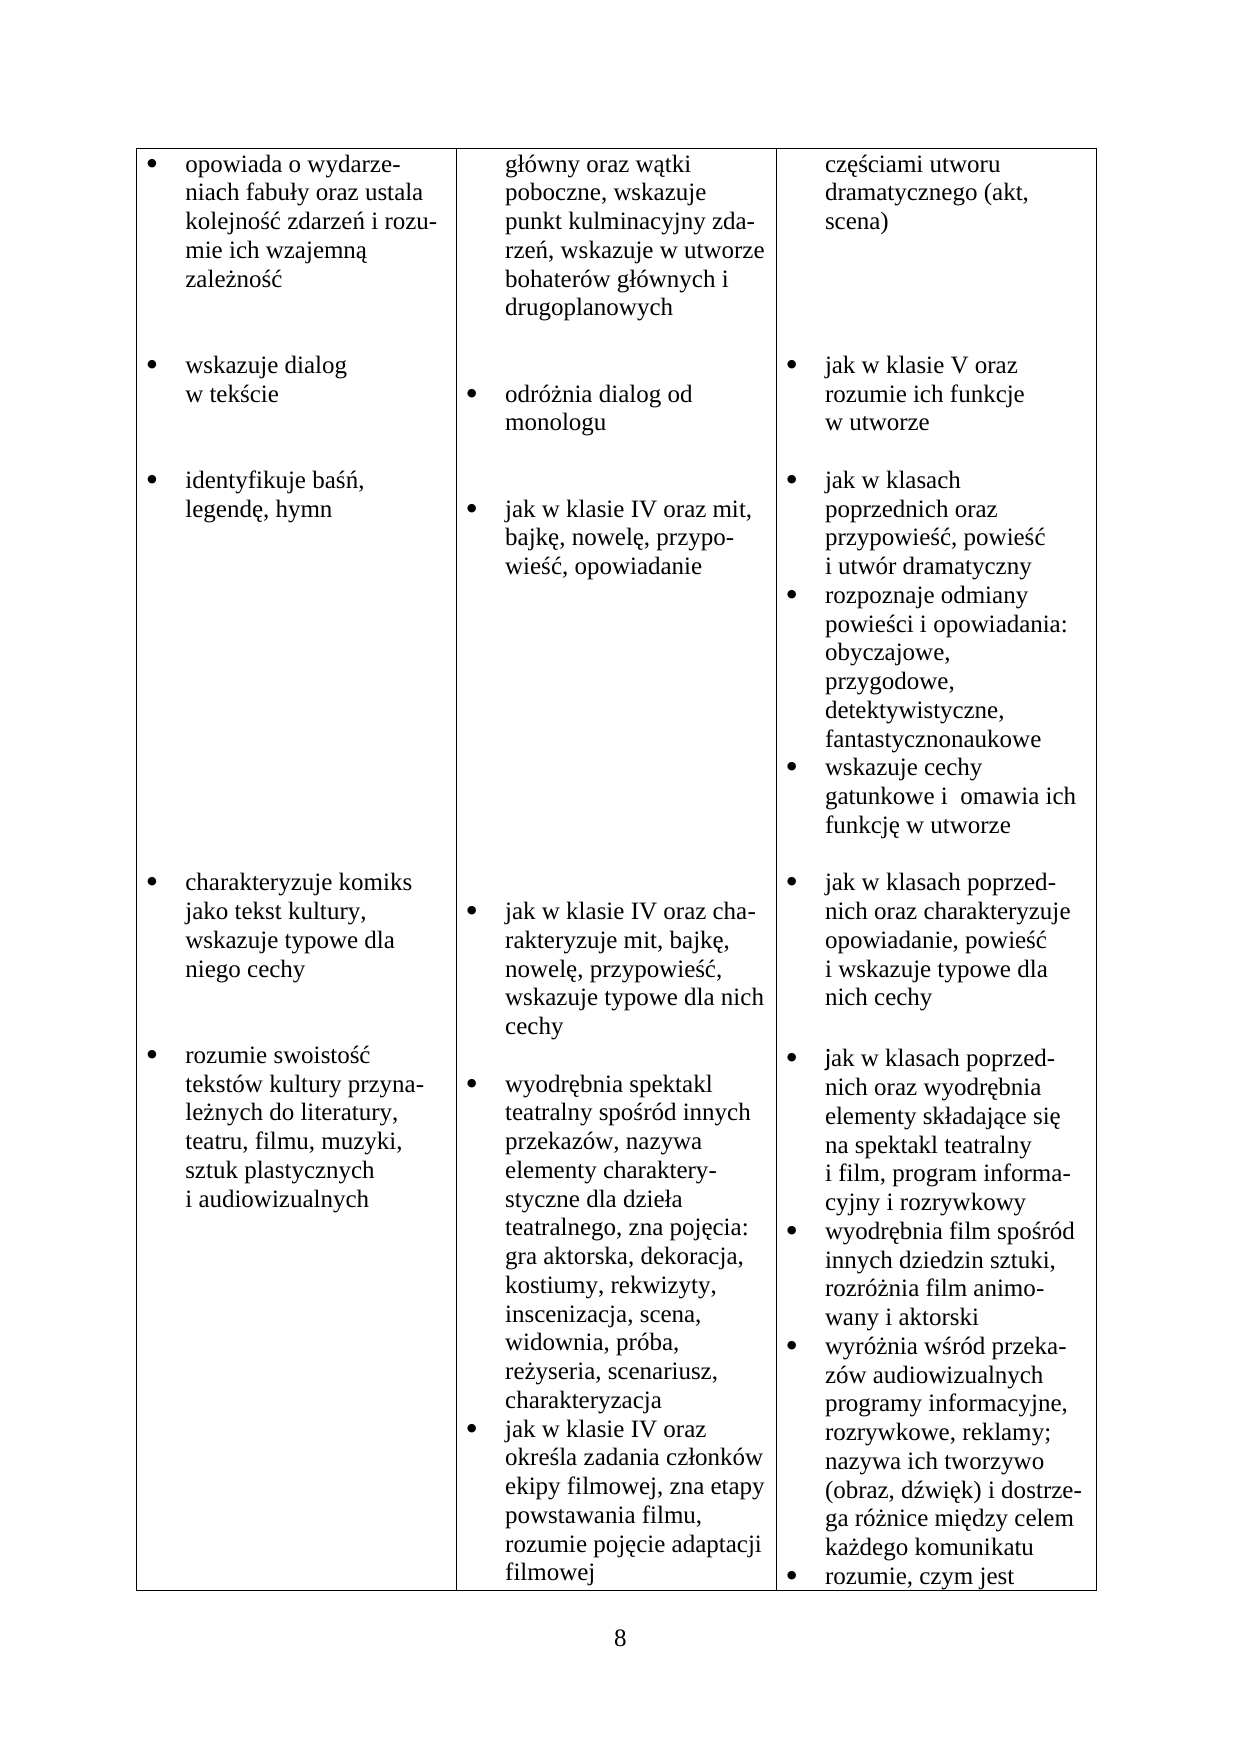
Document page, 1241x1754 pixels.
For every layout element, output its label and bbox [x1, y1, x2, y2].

table_cell [457, 149, 776, 1590]
table_cell [777, 149, 1096, 1590]
table_cell [137, 149, 456, 1590]
